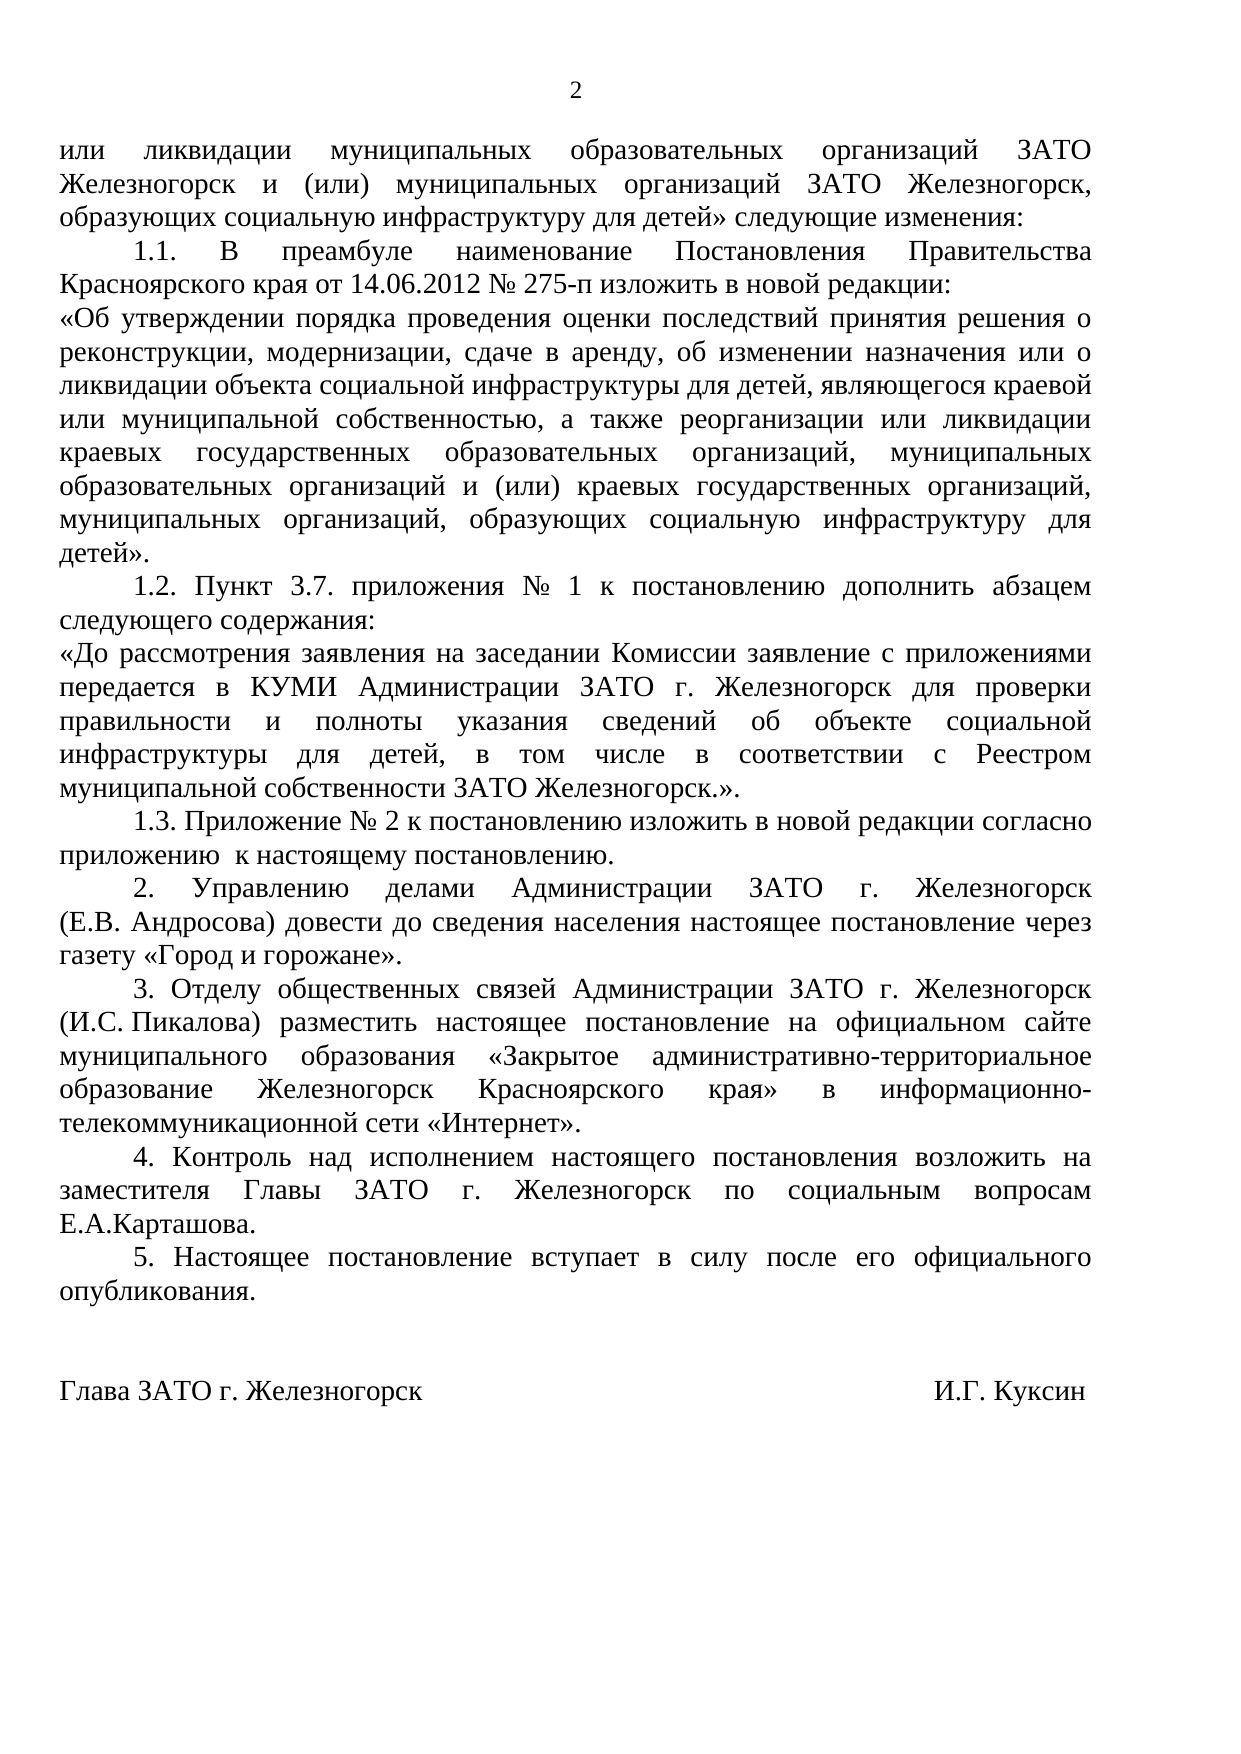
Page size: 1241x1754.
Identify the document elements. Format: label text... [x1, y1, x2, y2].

text «До рассмотрения заявления на заседании Комиссии заявление с приложениями передается в КУМИ Администрации ЗАТО г. Железногорск для проверки правильности и полноты указания сведений об объекте социальной инфраструктуры для детей, в том числе в соответствии с Реестром муниципальной собственности ЗАТО Железногорск.». [59, 636, 1092, 803]
text 4. Контроль над исполнением настоящего постановления возложить на заместителя Главы ЗАТО г. Железногорск по социальным вопросам Е.А.Карташова. [59, 1139, 1092, 1239]
text 1.3. Приложение № 2 к постановлению изложить в новой редакции согласно приложению к настоящему постановлению. [59, 803, 1092, 870]
text 1.2. Пункт 3.7. приложения № 1 к постановлению дополнить абзацем следующего содержания: [59, 568, 1092, 636]
text 3. Отделу общественных связей Администрации ЗАТО г. Железногорск (И.С. Пикалова) разместить настоящее постановление на официальном сайте муниципального образования «Закрытое административно-территориальное образование Железногорск Красноярского края» в информационно-телекоммуникационной сети «Интернет». [59, 971, 1092, 1139]
text 1.1. В преамбуле наименование Постановления Правительства Красноярского края от 14.06.2012 № 275-п изложить в новой редакции: [59, 233, 1092, 300]
text 2. Управлению делами Администрации ЗАТО г. Железногорск (Е.В. Андросова) довести до сведения населения настоящее постановление через газету «Город и горожане». [59, 870, 1092, 971]
text Глава ЗАТО г. Железногорск И.Г. Куксин [59, 1373, 1092, 1407]
text «Об утверждении порядка проведения оценки последствий принятия решения о реконструкции, модернизации, сдаче в аренду, об изменении назначения или о ликвидации объекта социальной инфраструктуры для детей, являющегося краевой или муниципальной собственностью, а также реорганизации или ликвидации краевых государственных образовательных организаций, муниципальных образовательных организаций и (или) краевых государственных организаций, муниципальных организаций, образующих социальную инфраструктуру для детей». [59, 300, 1092, 568]
text 5. Настоящее постановление вступает в силу после его официального опубликования. [59, 1239, 1092, 1306]
